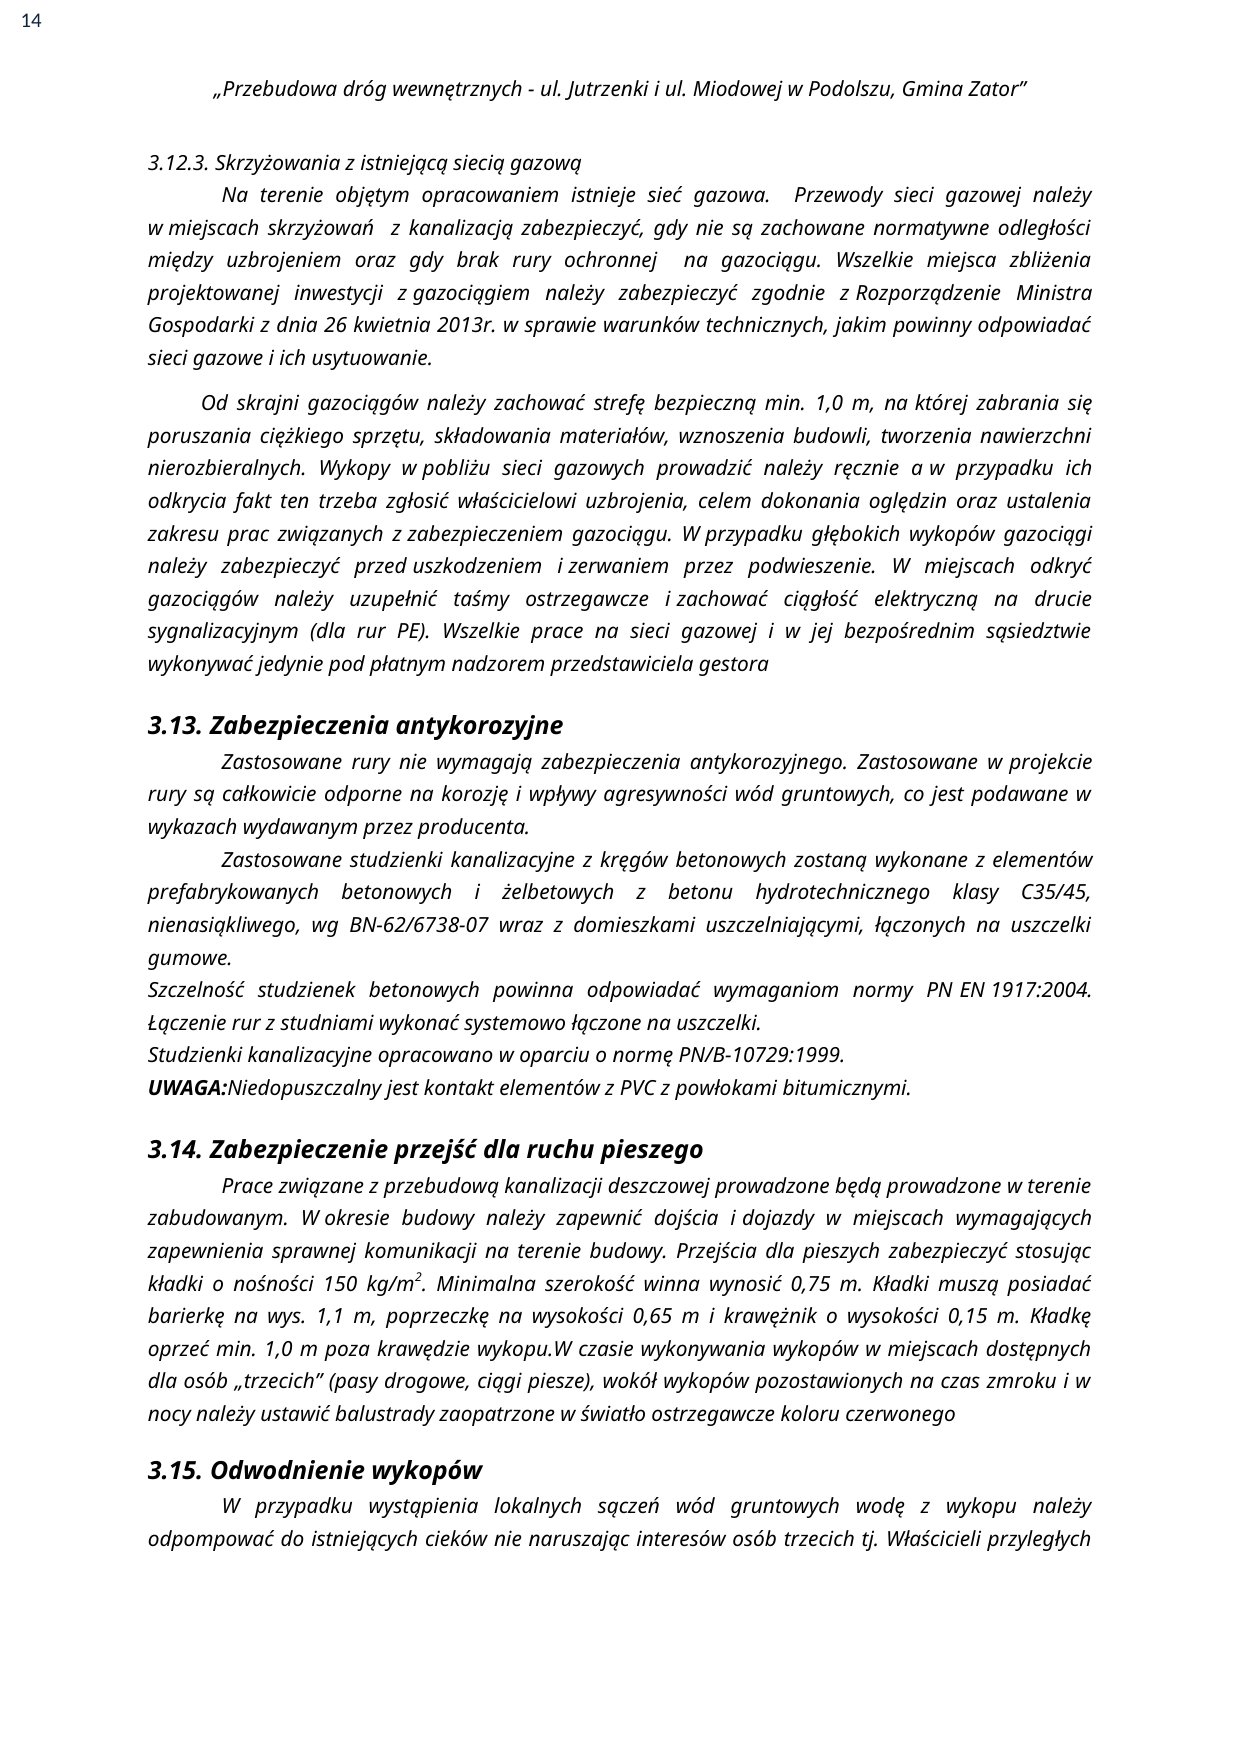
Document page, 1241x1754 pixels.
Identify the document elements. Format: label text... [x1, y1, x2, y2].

text Zastosowane rury nie wymagają zabezpieczenia antykorozyjnego. Zastosowane w projekcie rury są całkowicie odporne na korozję i wpływy agresywności wód gruntowych, co jest podawane w wykazach wydawanym przez producenta. [148, 747, 1093, 841]
text Od skrajni gazociągów należy zachować strefę bezpieczną min. 1,0 m, na której zabrania się poruszania ciężkiego sprzętu, składowania materiałów, wznoszenia budowli, tworzenia nawierzchni nierozbieralnych. Wykopy w pobliżu sieci gazowych prowadzić należy ręcznie a w przypadku ich odkrycia fakt ten trzeba zgłosić właścicielowi uzbrojenia, celem dokonania oględzin oraz ustalenia zakresu prac związanych z zabezpieczeniem gazociągu. W przypadku głębokich wykopów gazociągi należy zabezpieczyć przed uszkodzeniem i zerwaniem przez podwieszenie. W miejscach odkryć gazociągów należy uzupełnić taśmy ostrzegawcze i zachować ciągłość elektryczną na drucie sygnalizacyjnym (dla rur PE). Wszelkie prace na sieci gazowej i w jej bezpośrednim sąsiedztwie wykonywać jedynie pod płatnym nadzorem przedstawiciela gestora [148, 388, 1093, 678]
text Prace związane z przebudową kanalizacji deszczowej prowadzone będą prowadzone w terenie zabudowanym. W okresie budowy należy zapewnić dojścia i dojazdy w miejscach wymagających zapewnienia sprawnej komunikacji na terenie budowy. Przejścia dla pieszych zabezpieczyć stosując kładki o nośności 150 kg/m2. Minimalna szerokość winna wynosić 0,75 m. Kładki muszą posiadać barierkę na wys. 1,1 m, poprzeczkę na wysokości 0,65 m i krawężnik o wysokości 0,15 m. Kładkę oprzeć min. 1,0 m poza krawędzie wykopu.W czasie wykonywania wykopów w miejscach dostępnych dla osób „trzecich” (pasy drogowe, ciągi piesze), wokół wykopów pozostawionych na czas zmroku i w nocy należy ustawić balustrady zaopatrzone w światło ostrzegawcze koloru czerwonego [148, 1171, 1093, 1427]
text Studzienki kanalizacyjne opracowano w oparciu o normę PN/B-10729:1999. [148, 1040, 1093, 1069]
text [148, 1492, 1093, 1553]
subtitle Zabezpieczenie przejść dla ruchu pieszego [148, 1132, 1093, 1166]
subtitle Zabezpieczenia antykorozyjne [148, 708, 1093, 742]
text Na terenie objętym opracowaniem istnieje sieć gazowa. Przewody sieci gazowej należy w miejscach skrzyżowań z kanalizacją zabezpieczyć, gdy nie są zachowane normatywne odległości między uzbrojeniem oraz gdy brak rury ochronnej na gazociągu. Wszelkie miejsca zbliżenia projektowanej inwestycji z gazociągiem należy zabezpieczyć zgodnie z Rozporządzenie Ministra Gospodarki z dnia 26 kwietnia 2013r. w sprawie warunków technicznych, jakim powinny odpowiadać sieci gazowe i ich usytuowanie. [148, 180, 1093, 372]
text Szczelność studzienek betonowych powinna odpowiadać wymaganiom normy PN EN 1917:2004. Łączenie rur z studniami wykonać systemowo łączone na uszczelki. [148, 975, 1093, 1036]
text UWAGA:Niedopuszczalny jest kontakt elementów z PVC z powłokami bitumicznymi. [148, 1073, 1093, 1101]
subtitle Skrzyżowania z istniejącą siecią gazową [148, 148, 1093, 176]
subtitle Odwodnienie wykopów [148, 1452, 1093, 1487]
text Zastosowane studzienki kanalizacyjne z kręgów betonowych zostaną wykonane z elementów prefabrykowanych betonowych i żelbetowych z betonu hydrotechnicznego klasy C35/45, nienasiąkliwego, wg BN-62/6738-07 wraz z domieszkami uszczelniającymi, łączonych na uszczelki gumowe. [148, 845, 1093, 971]
